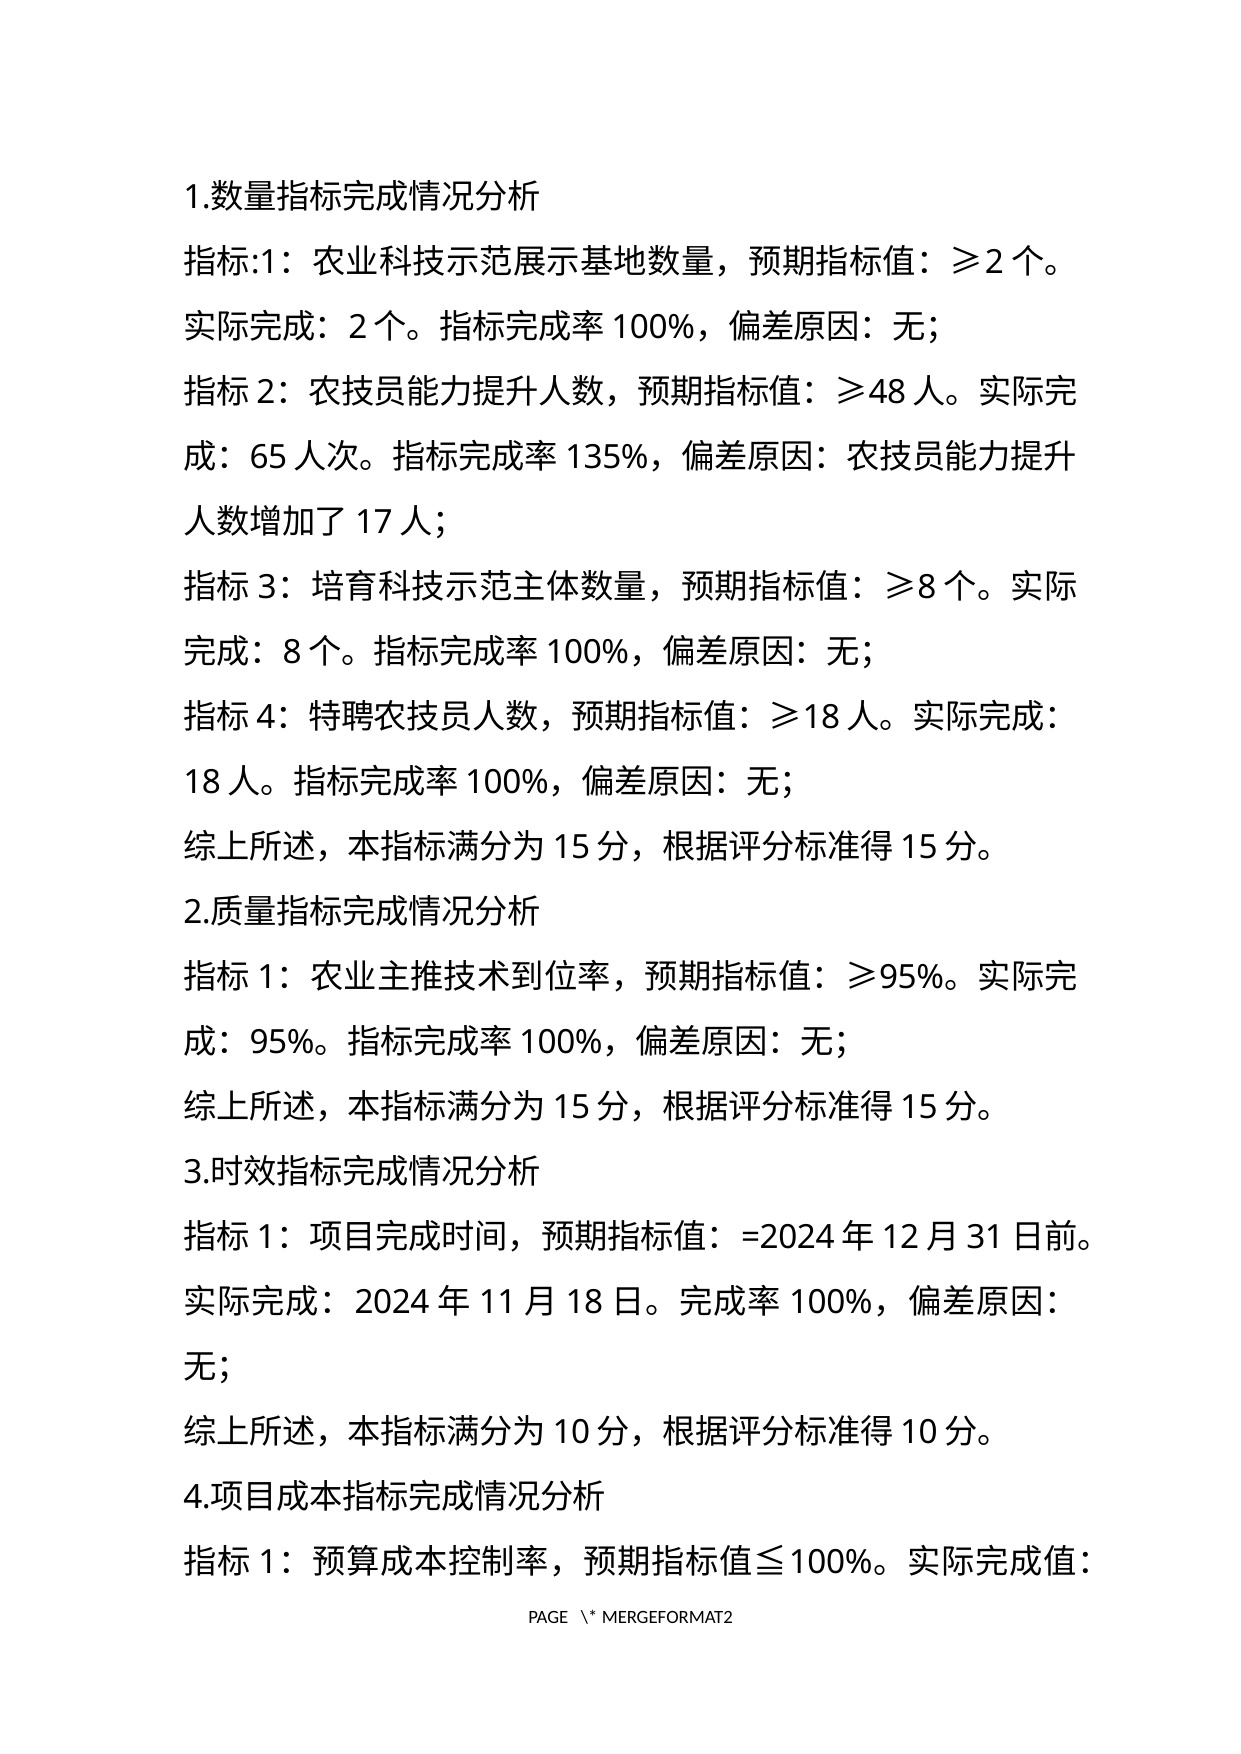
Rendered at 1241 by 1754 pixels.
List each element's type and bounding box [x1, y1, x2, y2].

text [183, 162, 1078, 1592]
